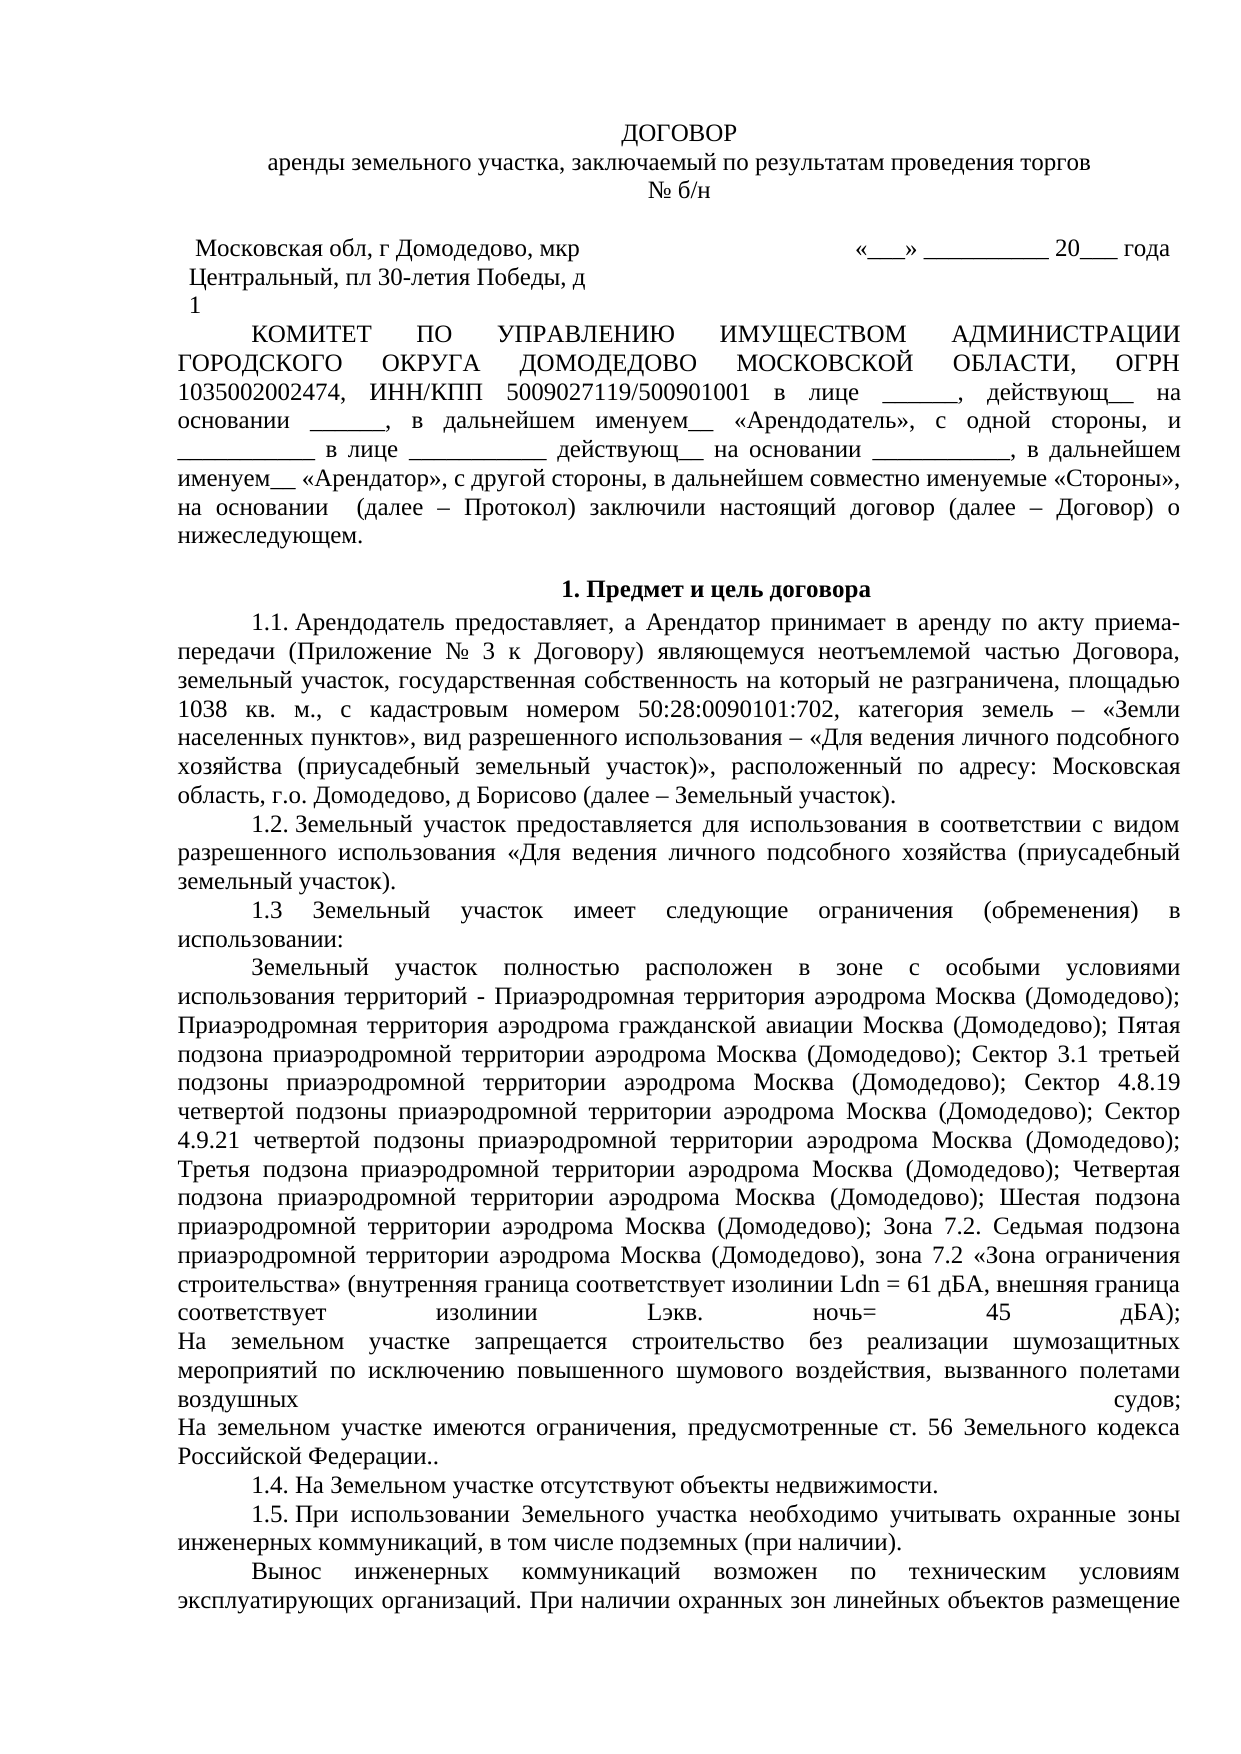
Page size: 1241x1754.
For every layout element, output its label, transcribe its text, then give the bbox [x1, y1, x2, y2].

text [177, 1556, 1181, 1614]
text 1. Предмет и цель договора [177, 574, 1181, 603]
text № б/н [177, 176, 1181, 204]
table_header Московская обл, г Домодедово, мкр Центральный, пл 30-летия Победы, д 1 [177, 233, 605, 319]
text 1.2. Земельный участок предоставляется для использования в соответствии с видом разрешенного использования «Для ведения личного подсобного хозяйства (приусадебный земельный участок). [177, 809, 1181, 895]
text аренды земельного участка, заключаемый по результатам проведения торгов [177, 147, 1181, 176]
text ДОГОВОР [177, 118, 1181, 147]
table_header «___» __________ 20___ года [605, 233, 1181, 319]
text 1.4. На Земельном участке отсутствуют объекты недвижимости. [177, 1470, 1181, 1499]
text 1.3 Земельный участок имеет следующие ограничения (обременения) в использовании: [177, 895, 1181, 952]
text 1.5. При использовании Земельного участка необходимо учитывать охранные зоны инженерных коммуникаций, в том числе подземных (при наличии). [177, 1499, 1181, 1556]
text Земельный участок полностью расположен в зоне с особыми условиями использования территорий - Приаэродромная территория аэродрома Москва (Домодедово); Приаэродромная территория аэродрома гражданской авиации Москва (Домодедово); Пятая подзона приаэродромной территории аэродрома Москва (Домодедово); Сектор 3.1 третьей подзоны приаэродромной территории аэродрома Москва (Домодедово); Сектор 4.8.19 четвертой подзоны приаэродромной территории аэродрома Москва (Домодедово); Сектор 4.9.21 четвертой подзоны приаэродромной территории аэродрома Москва (Домодедово); Третья подзона приаэродромной территории аэродрома Москва (Домодедово); Четвертая подзона приаэродромной территории аэродрома Москва (Домодедово); Шестая подзона приаэродромной территории аэродрома Москва (Домодедово); Зона 7.2. Седьмая подзона приаэродромной территории аэродрома Москва (Домодедово), зона 7.2 «Зона ограничения строительства» (внутренняя граница соответствует изолинии Ldn = 61 дБА, внешняя граница соответствует изолинии Lэкв. ночь= 45 дБА); На земельном участке запрещается строительство без реализации шумозащитных мероприятий по исключению повышенного шумового воздействия, вызванного полетами воздушных судов; На земельном участке имеются ограничения, предусмотренные ст. 56 Земельного кодекса Российской Федерации.. [177, 952, 1181, 1470]
text КОМИТЕТ ПО УПРАВЛЕНИЮ ИМУЩЕСТВОМ АДМИНИСТРАЦИИ ГОРОДСКОГО ОКРУГА ДОМОДЕДОВО МОСКОВСКОЙ ОБЛАСТИ, ОГРН 1035002002474, ИНН/КПП 5009027119/500901001 в лице ______, действующ__ на основании ______, в дальнейшем именуем__ «Арендодатель», с одной стороны, и ___________ в лице ___________ действующ__ на основании ___________, в дальнейшем именуем__ «Арендатор», с другой стороны, в дальнейшем совместно именуемые «Стороны», на основании (далее – Протокол) заключили настоящий договор (далее – Договор) о нижеследующем. [177, 319, 1181, 549]
text 1.1. Арендодатель предоставляет, а Арендатор принимает в аренду по акту приема-передачи (Приложение № 3 к Договору) являющемуся неотъемлемой частью Договора, земельный участок, государственная собственность на который не разграничена, площадью 1038 кв. м., с кадастровым номером 50:28:0090101:702, категория земель – «Земли населенных пунктов», вид разрешенного использования – «Для ведения личного подсобного хозяйства (приусадебный земельный участок)», расположенный по адресу: Московская область, г.о. Домодедово, д Борисово (далее – Земельный участок). [177, 607, 1181, 809]
